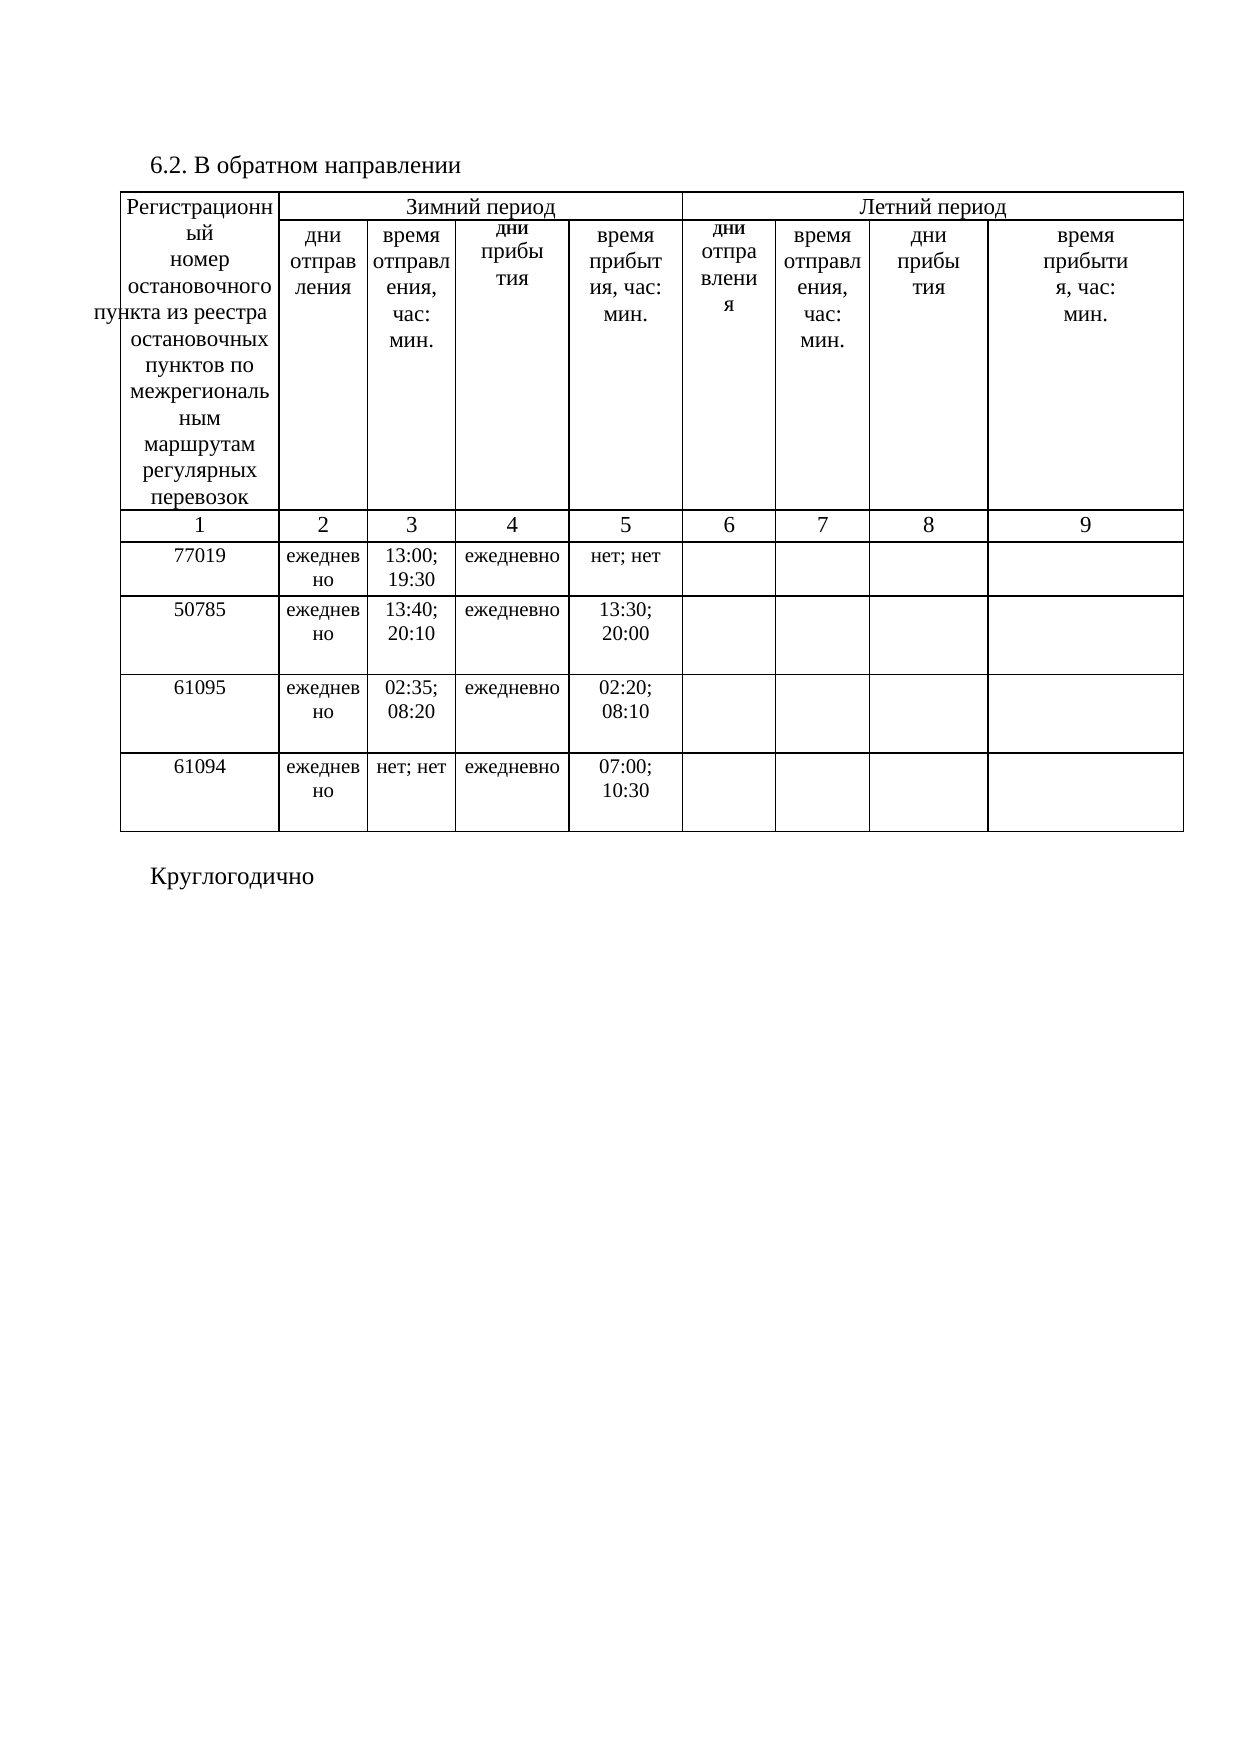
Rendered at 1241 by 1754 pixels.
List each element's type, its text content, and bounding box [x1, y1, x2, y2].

table_cell 7 [776, 511, 869, 541]
table_header Летний период [683, 193, 1183, 219]
table_cell ДНИ отпра влени я [683, 221, 775, 509]
table_cell 5 [570, 511, 682, 541]
table_cell 2 [280, 511, 367, 541]
table_cell нет; нет [570, 543, 682, 595]
table_cell ежедневно [280, 543, 367, 595]
table_cell [683, 597, 775, 674]
table_cell дни отправ ления [280, 221, 367, 509]
table_header Зимний период [280, 193, 682, 219]
table_cell ежедневно [280, 754, 367, 831]
table_cell 02:35; 08:20 [368, 675, 455, 752]
table_cell ДНИ прибы тия [456, 221, 568, 509]
table_cell [870, 754, 987, 831]
table_cell дни прибы тия [870, 221, 987, 509]
table_header Регистрационный номер остановочного пункта из реестра остановочных пунктов по межрегиональным маршрутам регулярных перевозок [121, 193, 278, 509]
table_cell 9 [989, 511, 1183, 541]
table_cell [683, 675, 775, 752]
table_cell [870, 543, 987, 595]
table_cell 1 [121, 511, 278, 541]
table_cell [989, 754, 1183, 831]
table_cell [776, 675, 869, 752]
table_cell ежедневно [280, 675, 367, 752]
text Круглогодично [150, 861, 1090, 890]
table_cell 07:00; 10:30 [570, 754, 682, 831]
table_cell время прибыт ия, час: мин. [570, 221, 682, 509]
table_cell [870, 675, 987, 752]
table_cell 77019 [121, 543, 278, 595]
table_cell [776, 754, 869, 831]
table_cell время прибыти я, час: мин. [989, 221, 1183, 509]
table_cell время отправл ения, час: мин. [776, 221, 869, 509]
table_cell 61095 [121, 675, 278, 752]
text 6.2. В обратном направлении [150, 150, 1090, 179]
table_cell ежедневно [456, 543, 568, 595]
table_cell 61094 [121, 754, 278, 831]
table_cell [989, 597, 1183, 674]
table_cell [683, 543, 775, 595]
table_cell [989, 675, 1183, 752]
table_cell [870, 597, 987, 674]
table_cell 3 [368, 511, 455, 541]
table_cell 4 [456, 511, 568, 541]
table_cell 02:20; 08:10 [570, 675, 682, 752]
table_cell ежедневно [456, 597, 568, 674]
table_cell время отправл ения, час: мин. [368, 221, 455, 509]
table_cell [776, 597, 869, 674]
table_cell [776, 543, 869, 595]
table_cell [989, 543, 1183, 595]
table_cell нет; нет [368, 754, 455, 831]
table_cell 13:40; 20:10 [368, 597, 455, 674]
table_cell 6 [683, 511, 775, 541]
table_cell [683, 754, 775, 831]
table_cell ежедневно [456, 754, 568, 831]
table_cell 50785 [121, 597, 278, 674]
table_cell 13:30; 20:00 [570, 597, 682, 674]
table_cell 8 [870, 511, 987, 541]
table_cell 13:00; 19:30 [368, 543, 455, 595]
table_cell ежедневно [456, 675, 568, 752]
table_cell ежедневно [280, 597, 367, 674]
